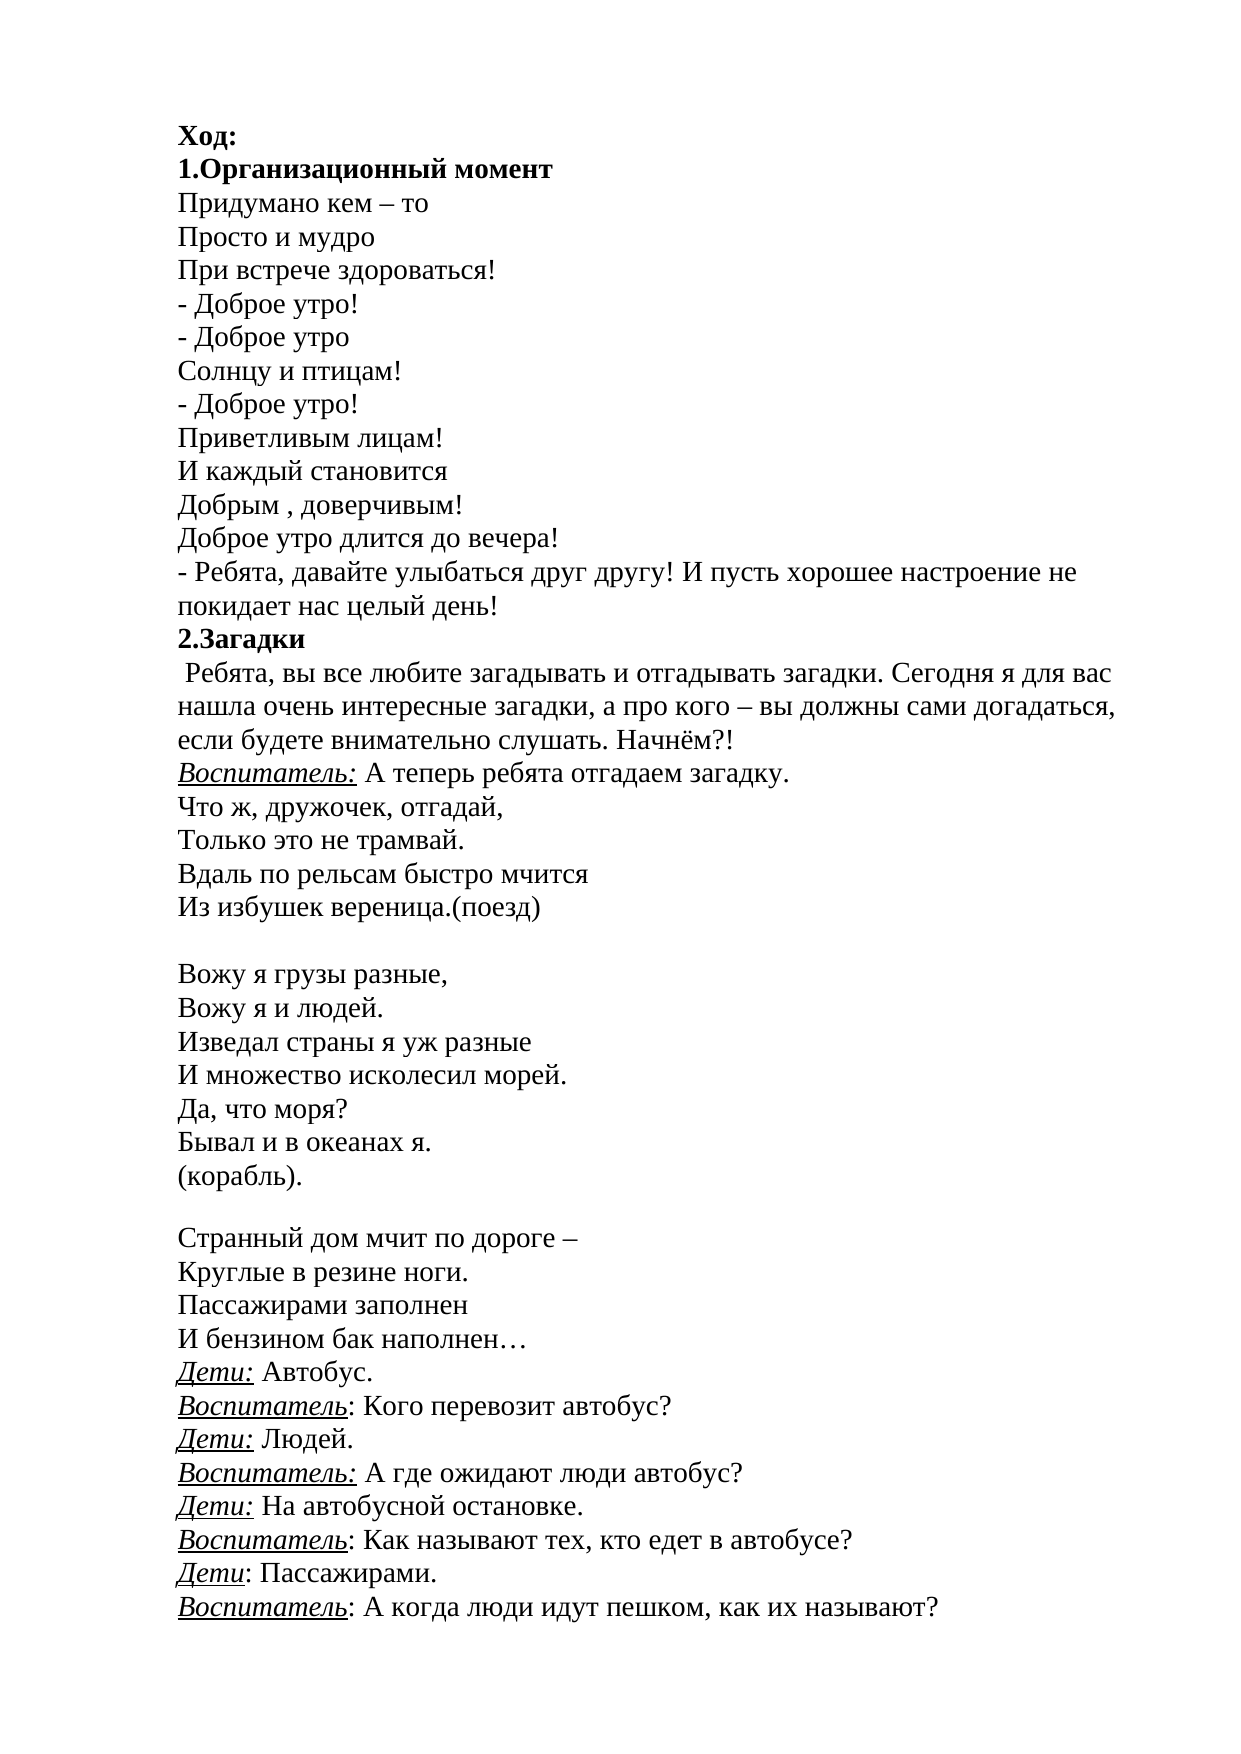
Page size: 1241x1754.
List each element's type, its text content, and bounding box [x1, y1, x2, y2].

text 2.Загадки [177, 621, 1152, 655]
text Воспитатель: А теперь ребята отгадаем загадку. [177, 755, 1152, 789]
text Странный дом мчит по дороге – Круглые в резине ноги. Пассажирами заполнен И бензином бак наполнен… [468, 1220, 1152, 1354]
text Ребята, вы все любите загадывать и отгадывать загадки. Сегодня я для вас нашла очень интересные загадки, а про кого – вы должны сами догадаться, если будете внимательно слушать. Начнём?! [735, 655, 1152, 755]
text - Ребята, давайте улыбаться друг другу! И пусть хорошее настроение не покидает нас целый день! [499, 554, 1152, 621]
text Дети: Людей. [177, 1421, 1152, 1455]
text Воспитатель: А когда люди идут пешком, как их называют? [177, 1589, 1152, 1623]
text Воспитатель: Кого перевозит автобус? [177, 1388, 1152, 1421]
text Дети: На автобусной остановке. [177, 1488, 1152, 1522]
text Вожу я грузы разные, Вожу я и людей. Изведал страны я уж разные И множество исколесил морей. Да, что моря? Бывал и в океанах я. (корабль). [177, 957, 1152, 1220]
text 1.Организационный момент [177, 152, 1152, 185]
text Ход: [177, 118, 1152, 152]
text Дети: Пассажирами. [177, 1556, 1152, 1589]
text Воспитатель: А где ожидают люди автобус? [177, 1455, 1152, 1488]
text Дети: Автобус. [177, 1354, 1152, 1388]
text Что ж, дружочек, отгадай, Только это не трамвай. Вдаль по рельсам быстро мчится Из избушек вереница.(поезд) [177, 789, 1152, 923]
text Воспитатель: Как называют тех, кто едет в автобусе? [177, 1522, 1152, 1556]
text Придумано кем – то Просто и мудро При встрече здороваться! - Доброе утро! - Доброе утро Солнцу и птицам! - Доброе утро! Приветливым лицам! И каждый становится Добрым , доверчивым! Доброе утро длится до вечера! [177, 185, 1152, 554]
